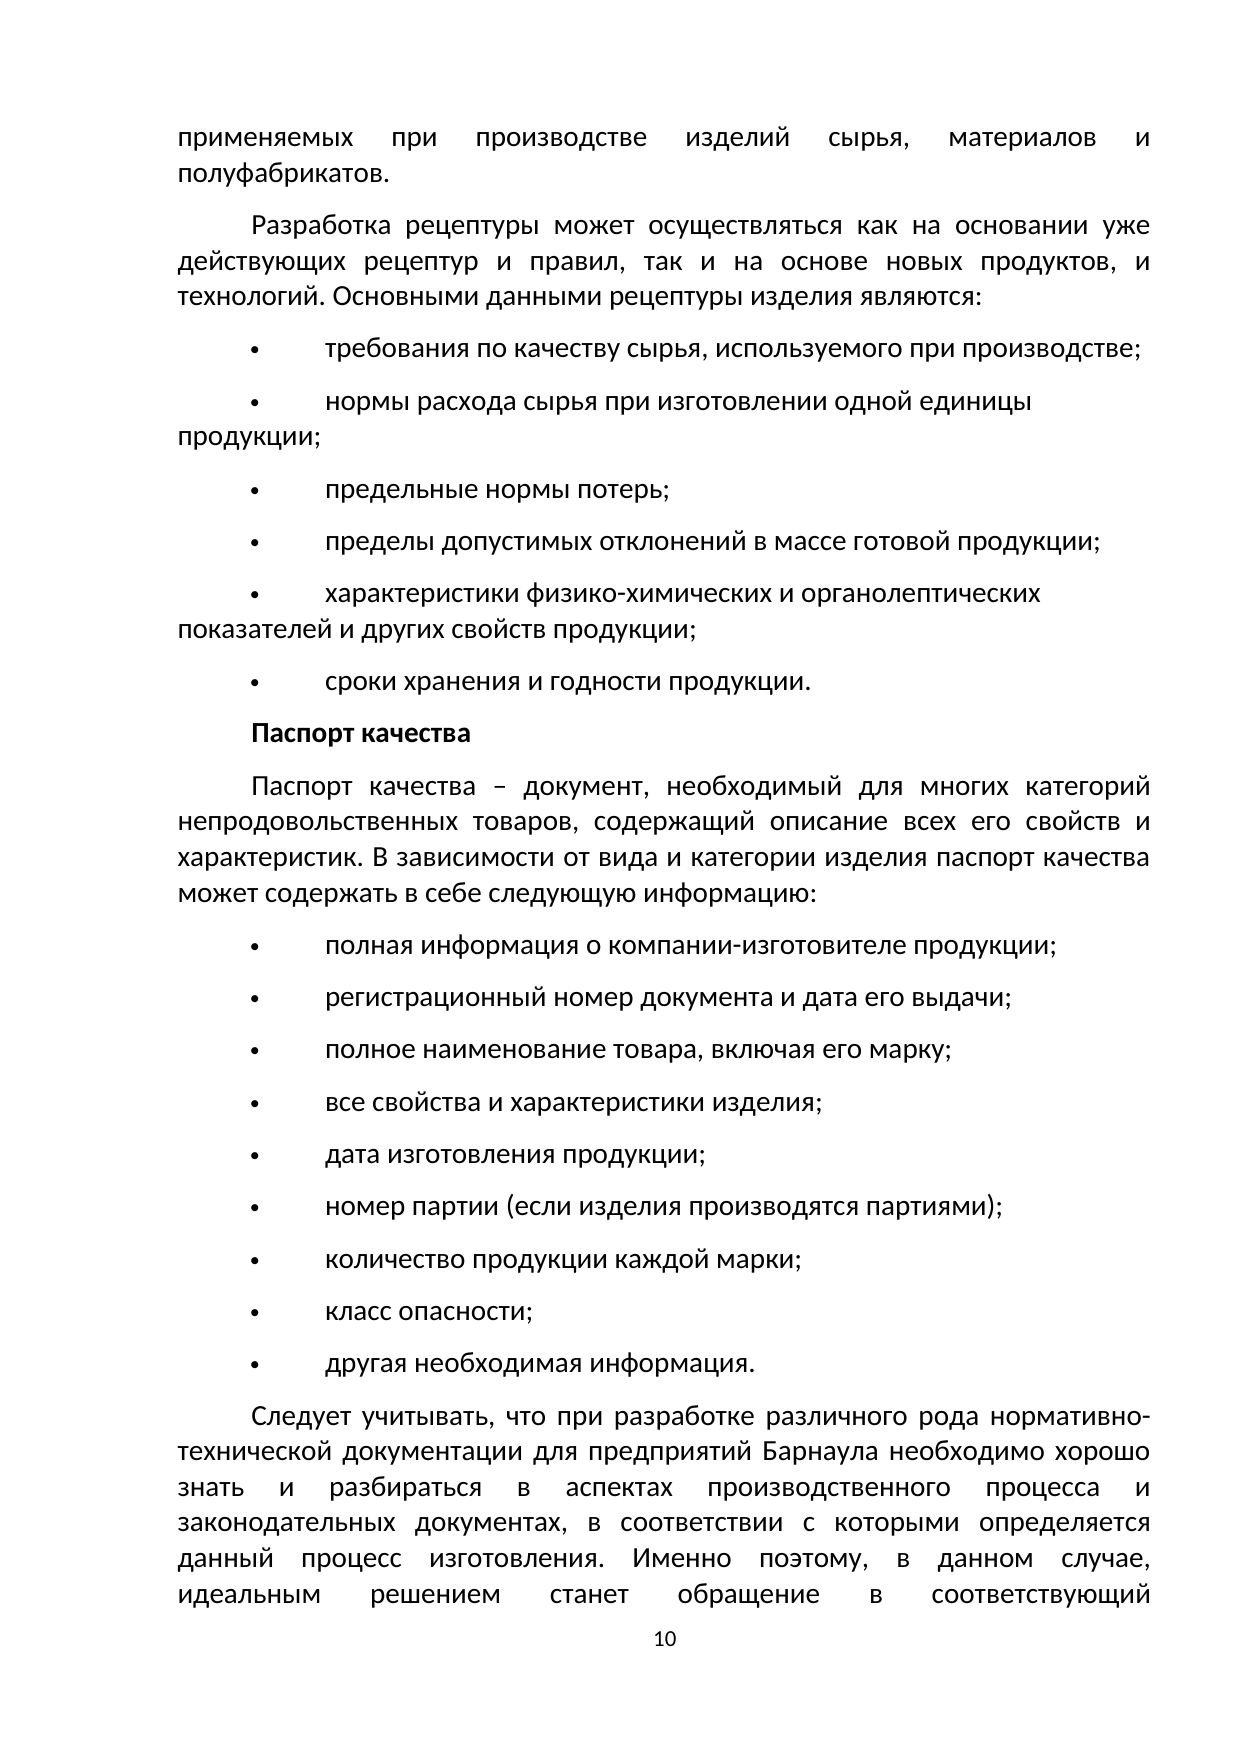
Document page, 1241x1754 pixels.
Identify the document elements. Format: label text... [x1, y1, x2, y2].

list дата изготовления продукции; [177, 1135, 1152, 1171]
list требования по качеству сырья, используемого при производстве; [177, 329, 1152, 365]
list пределы допустимых отклонений в массе готовой продукции; [177, 522, 1152, 558]
list количество продукции каждой марки; [177, 1240, 1152, 1275]
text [177, 118, 1152, 189]
subtitle Паспорт качества [177, 714, 1152, 750]
list номер партии (если изделия производятся партиями); [177, 1187, 1152, 1223]
text Паспорт качества – документ, необходимый для многих категорий непродовольственных товаров, содержащий описание всех его свойств и характеристик. В зависимости от вида и категории изделия паспорт качества может содержать в себе следующую информацию: [177, 767, 1152, 909]
list все свойства и характеристики изделия; [177, 1083, 1152, 1118]
text Разработка рецептуры может осуществляться как на основании уже действующих рецептур и правил, так и на основе новых продуктов, и технологий. Основными данными рецептуры изделия являются: [177, 206, 1152, 313]
list регистрационный номер документа и дата его выдачи; [177, 978, 1152, 1014]
list полное наименование товара, включая его марку; [177, 1031, 1152, 1066]
list сроки хранения и годности продукции. [177, 662, 1152, 698]
list полная информация о компании-изготовителе продукции; [177, 926, 1152, 962]
list нормы расхода сырья при изготовлении одной единицы продукции; [177, 382, 1152, 453]
list класс опасности; [177, 1292, 1152, 1328]
list характеристики физико-химических и органолептических показателей и других свойств продукции; [177, 574, 1152, 646]
list другая необходимая информация. [177, 1344, 1152, 1380]
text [177, 1397, 1152, 1610]
list предельные нормы потерь; [177, 470, 1152, 505]
